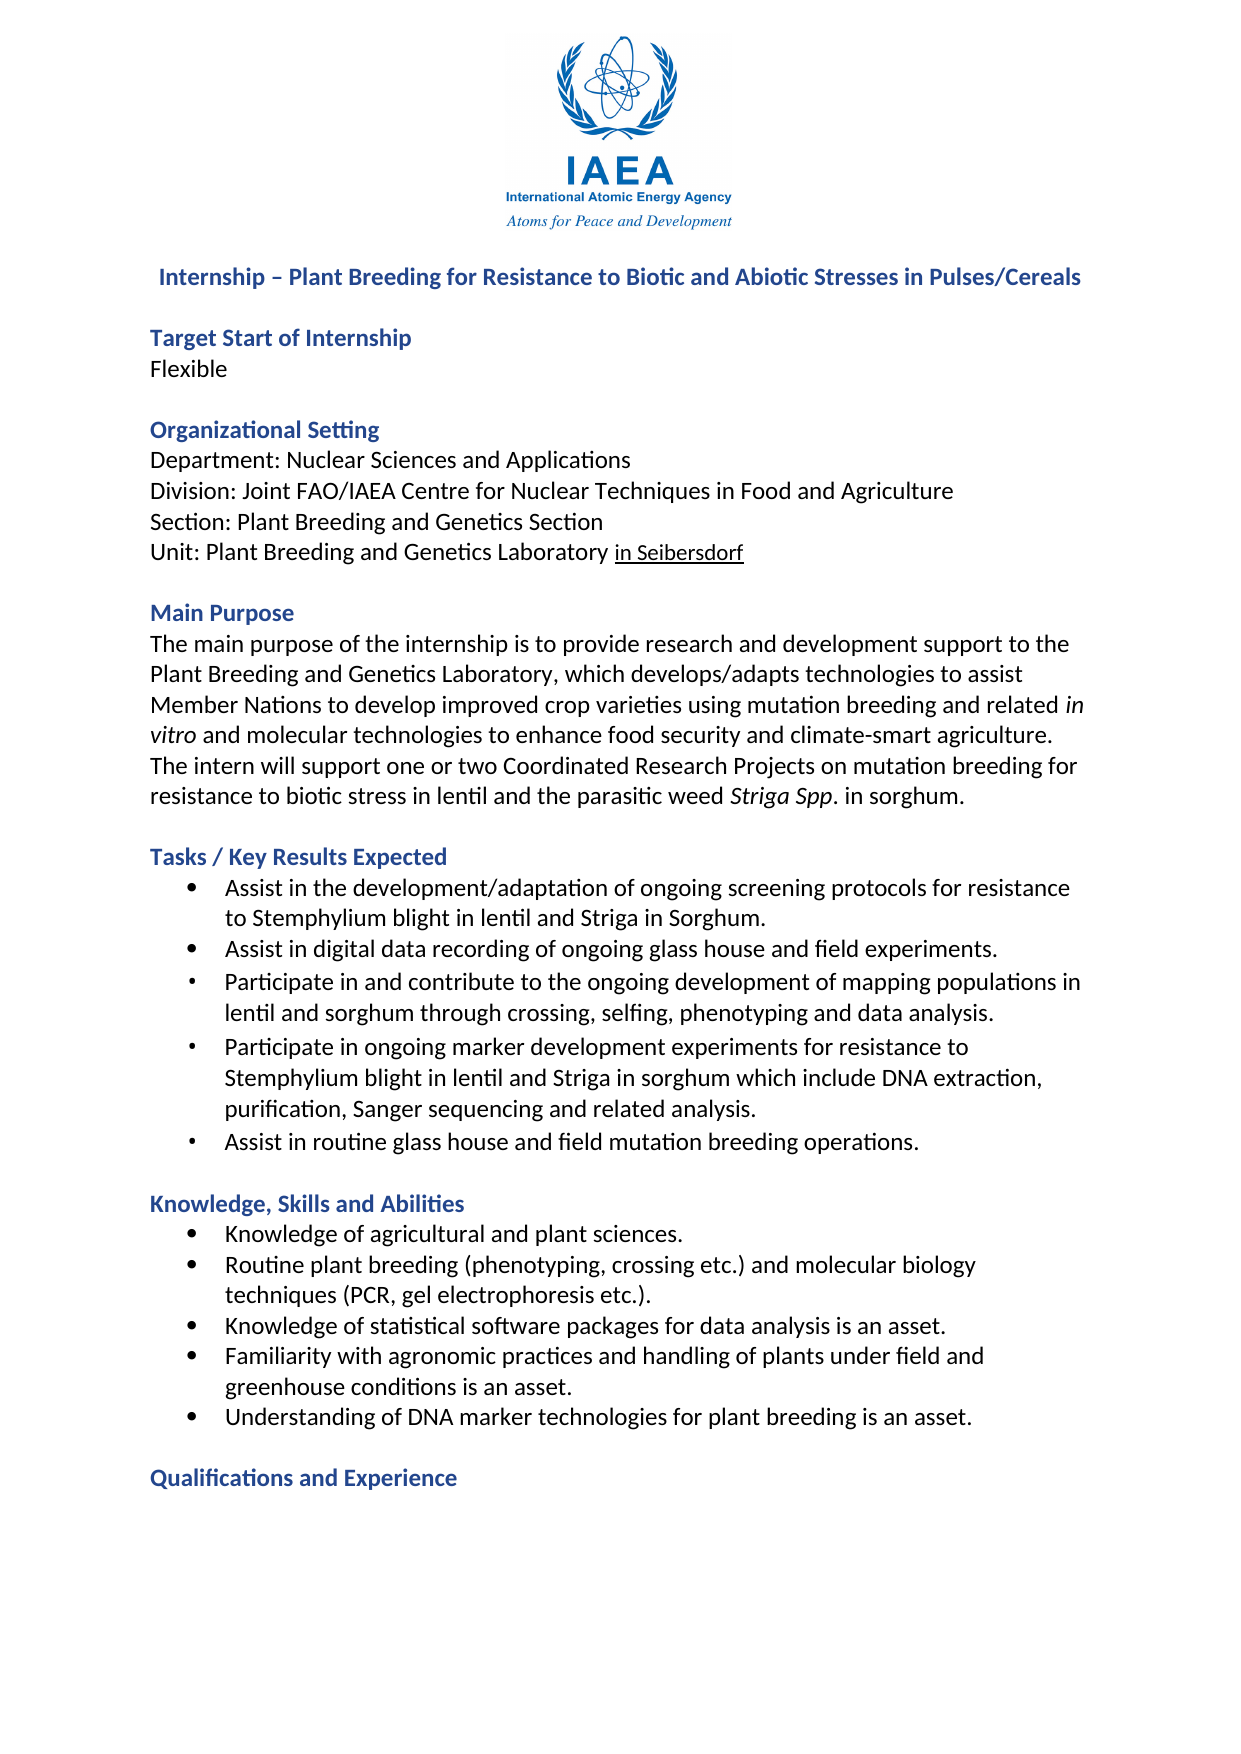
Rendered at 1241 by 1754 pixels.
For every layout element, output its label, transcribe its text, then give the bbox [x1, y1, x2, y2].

list Routine plant breeding (phenotyping, crossing etc.) and molecular biology techniques (PCR, gel electrophoresis etc.). [187, 1249, 1090, 1310]
text Unit: Plant Breeding and Genetics Laboratory in Seibersdorf [150, 536, 1090, 567]
text Knowledge, Skills and Abilities [150, 1188, 1090, 1218]
text Main Purpose [150, 597, 1090, 628]
list Familiarity with agronomic practices and handling of plants under field and greenhouse conditions is an asset. [187, 1340, 1090, 1401]
list Assist in routine glass house and field mutation breeding operations. [187, 1123, 1090, 1157]
text Division: Joint FAO/IAEA Centre for Nuclear Techniques in Food and Agriculture [150, 475, 1090, 506]
text Internship – Plant Breeding for Resistance to Biotic and Abiotic Stresses in Pulses/Cereals [150, 262, 1090, 292]
list Knowledge of agricultural and plant sciences. [187, 1218, 1090, 1249]
text Department: Nuclear Sciences and Applications [150, 445, 1090, 475]
text Tasks / Key Results Expected [150, 841, 1090, 872]
list Assist in the development/adaptation of ongoing screening protocols for resistance to Stemphylium blight in lentil and Striga in Sorghum. [187, 872, 1090, 933]
list Knowledge of statistical software packages for data analysis is an asset. [187, 1310, 1090, 1340]
text Organizational Setting [150, 414, 1090, 445]
list Assist in digital data recording of ongoing glass house and field experiments. [187, 933, 1090, 963]
picture [504, 33, 733, 231]
text Qualifications and Experience [150, 1462, 1090, 1493]
text The intern will support one or two Coordinated Research Projects on mutation breeding for resistance to biotic stress in lentil and the parasitic weed Striga Spp. in sorghum. [150, 750, 1090, 811]
text The main purpose of the internship is to provide research and development support to the Plant Breeding and Genetics Laboratory, which develops/adapts technologies to assist Member Nations to develop improved crop varieties using mutation breeding and related in vitro and molecular technologies to enhance food security and climate-smart agriculture. [150, 628, 1090, 750]
text Flexible [150, 353, 1090, 384]
text Target Start of Internship [150, 323, 1090, 353]
text Section: Plant Breeding and Genetics Section [150, 506, 1090, 536]
list Participate in and contribute to the ongoing development of mapping populations in lentil and sorghum through crossing, selfing, phenotyping and data analysis. [187, 963, 1090, 1028]
list Participate in ongoing marker development experiments for resistance to Stemphylium blight in lentil and Striga in sorghum which include DNA extraction, purification, Sanger sequencing and related analysis. [187, 1028, 1090, 1123]
list Understanding of DNA marker technologies for plant breeding is an asset. [187, 1401, 1090, 1432]
